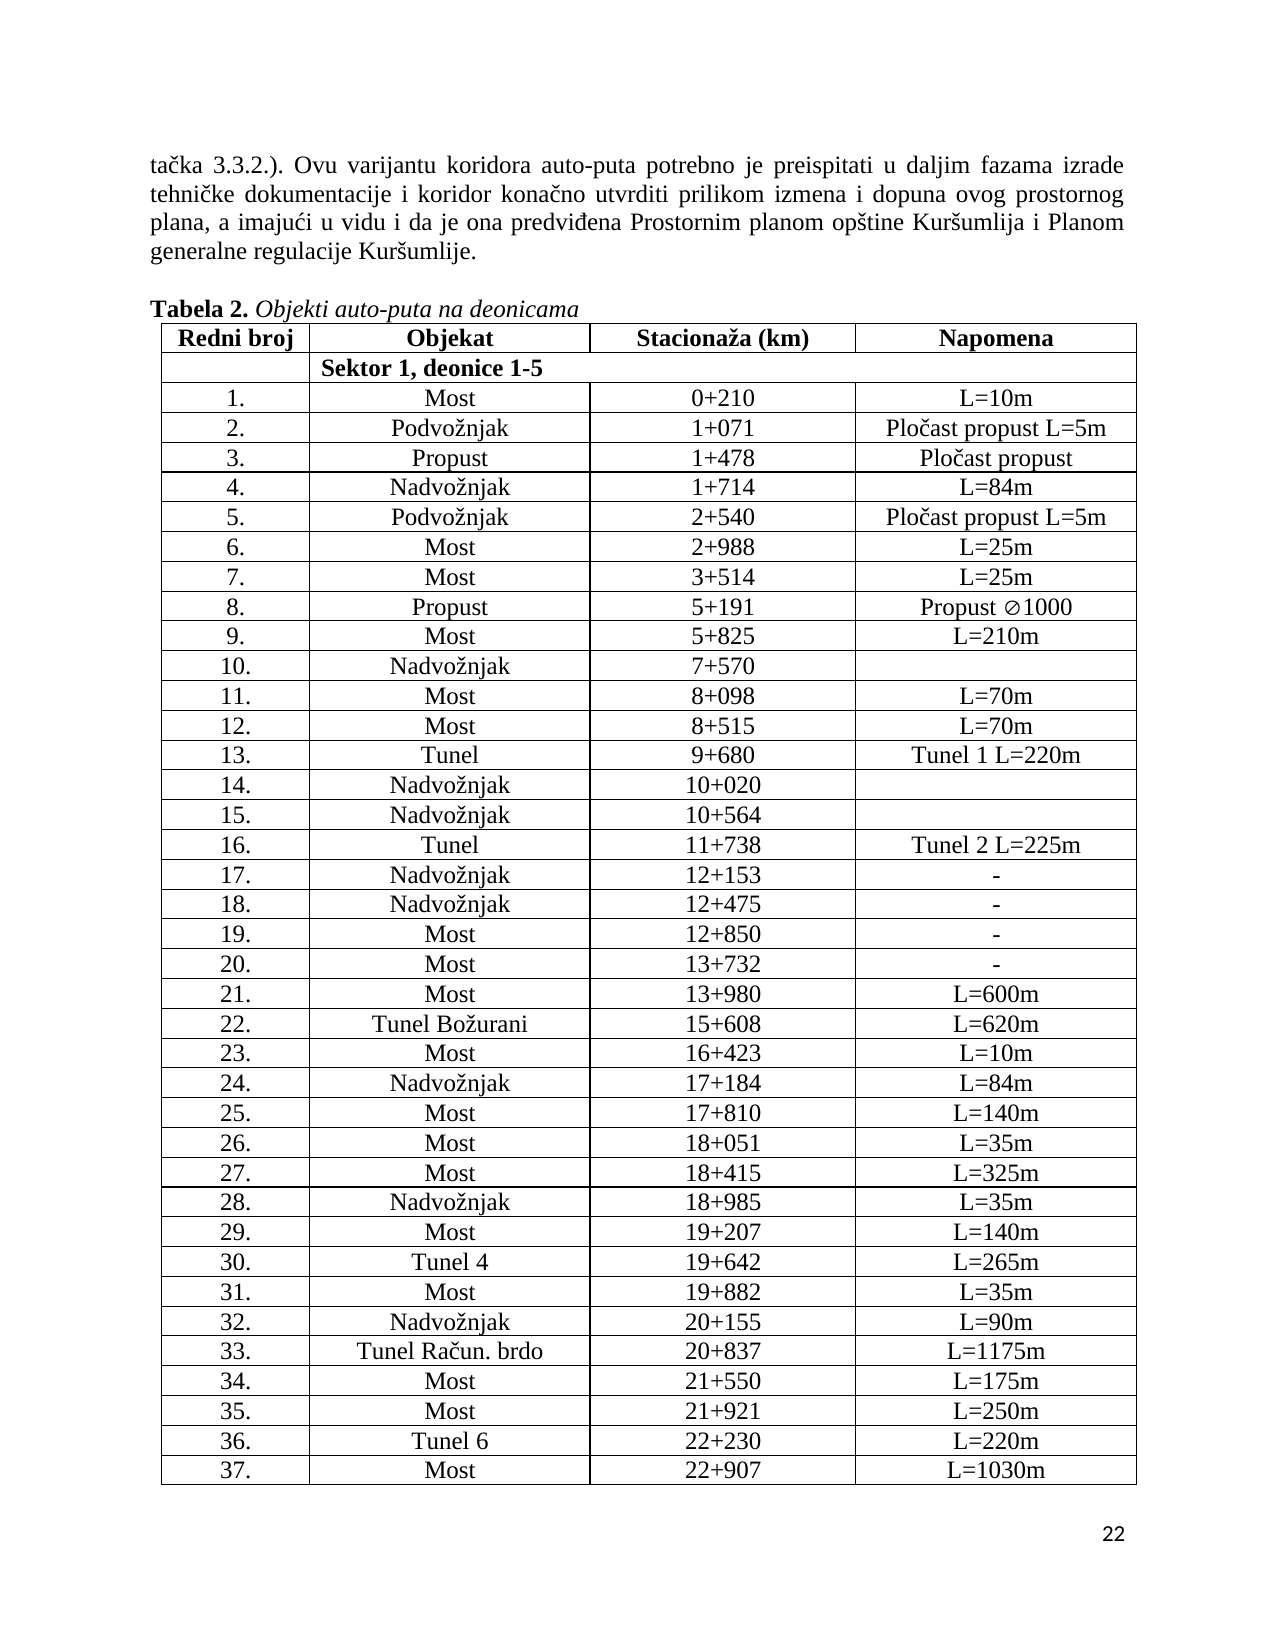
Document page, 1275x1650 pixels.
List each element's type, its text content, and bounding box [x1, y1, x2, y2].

table_cell 9. [162, 621, 309, 650]
table_cell Nadvožnjak [310, 1188, 589, 1216]
table_cell 12+850 [591, 919, 855, 948]
table_cell 19+207 [591, 1217, 855, 1246]
table_cell Sektor 1, deonice 1-5 [310, 353, 1136, 382]
table_cell 15. [162, 800, 309, 829]
table_cell 12. [162, 711, 309, 739]
table_cell - [856, 860, 1136, 888]
table_cell 2+988 [591, 532, 855, 561]
table_cell 29. [162, 1217, 309, 1246]
table_cell 36. [162, 1426, 309, 1454]
table_cell 19. [162, 919, 309, 948]
table_cell 19+882 [591, 1277, 855, 1306]
table_cell Tunel Božurani [310, 1009, 589, 1037]
table_cell 18+985 [591, 1188, 855, 1216]
table_cell 17+184 [591, 1068, 855, 1097]
table_cell 34. [162, 1366, 309, 1395]
table_cell 20. [162, 949, 309, 978]
table_cell 15+608 [591, 1009, 855, 1037]
table_cell Most [310, 1098, 589, 1127]
table_cell Tunel [310, 830, 589, 859]
table_cell Podvožnjak [310, 502, 589, 531]
table_cell 30. [162, 1247, 309, 1276]
table_cell L=84m [856, 1068, 1136, 1097]
table_cell 11+738 [591, 830, 855, 859]
table_cell Most [310, 383, 589, 412]
table_cell L=25m [856, 562, 1136, 591]
table_cell [162, 353, 309, 382]
table_cell 8+515 [591, 711, 855, 739]
table_cell 28. [162, 1188, 309, 1216]
table_header Redni broj [162, 324, 309, 352]
table_cell L=1030m [856, 1456, 1136, 1484]
table_cell 12+475 [591, 890, 855, 918]
table_cell 31. [162, 1277, 309, 1306]
table_cell [856, 770, 1136, 799]
table_cell 13+732 [591, 949, 855, 978]
table_cell 0+210 [591, 383, 855, 412]
table_cell 24. [162, 1068, 309, 1097]
table_cell 8. [162, 592, 309, 620]
table_cell Pločast propust [856, 443, 1136, 471]
table_cell 7+570 [591, 651, 855, 680]
table_cell Tunel 6 [310, 1426, 589, 1454]
table_cell - [856, 890, 1136, 918]
table_cell Nadvožnjak [310, 473, 589, 501]
table_cell Tunel [310, 741, 589, 769]
table_cell 2+540 [591, 502, 855, 531]
table_cell 18. [162, 890, 309, 918]
table_cell 3+514 [591, 562, 855, 591]
table_cell 2. [162, 413, 309, 442]
table_cell L=90m [856, 1307, 1136, 1335]
table_cell L=210m [856, 621, 1136, 650]
table_cell L=10m [856, 383, 1136, 412]
table_cell 12+153 [591, 860, 855, 888]
table_cell Most [310, 1158, 589, 1186]
table_cell 5. [162, 502, 309, 531]
table_cell L=140m [856, 1217, 1136, 1246]
table_cell Most [310, 1217, 589, 1246]
table_cell L=140m [856, 1098, 1136, 1127]
table_cell 20+155 [591, 1307, 855, 1335]
table_cell L=35m [856, 1128, 1136, 1157]
table_cell 1. [162, 383, 309, 412]
table_cell Most [310, 681, 589, 710]
table_cell 23. [162, 1039, 309, 1067]
table_cell 3. [162, 443, 309, 471]
table_cell Most [310, 919, 589, 948]
table_cell 17+810 [591, 1098, 855, 1127]
table_cell Pločast propust L=5m [856, 413, 1136, 442]
table_cell 9+680 [591, 741, 855, 769]
table_cell Most [310, 1039, 589, 1067]
table_cell L=620m [856, 1009, 1136, 1037]
table_cell 21+550 [591, 1366, 855, 1395]
table_header Napomena [856, 324, 1136, 352]
table_cell 1+478 [591, 443, 855, 471]
table_cell 32. [162, 1307, 309, 1335]
table_cell 13+980 [591, 979, 855, 1008]
table_cell Tunel 2 L=225m [856, 830, 1136, 859]
table_cell Most [310, 979, 589, 1008]
table_cell L=35m [856, 1277, 1136, 1306]
table_cell L=220m [856, 1426, 1136, 1454]
text Tabela 2. Objekti auto-puta na deonicama [150, 294, 1125, 322]
table_cell L=1175m [856, 1336, 1136, 1365]
table_cell 4. [162, 473, 309, 501]
table_cell 18+415 [591, 1158, 855, 1186]
table_cell 21. [162, 979, 309, 1008]
table_cell 35. [162, 1396, 309, 1425]
table_cell Tunel 4 [310, 1247, 589, 1276]
table_cell Podvožnjak [310, 413, 589, 442]
table_cell 26. [162, 1128, 309, 1157]
table_cell Nadvožnjak [310, 860, 589, 888]
table_cell Most [310, 1277, 589, 1306]
table_cell L=250m [856, 1396, 1136, 1425]
table_cell Nadvožnjak [310, 1068, 589, 1097]
table_cell 13. [162, 741, 309, 769]
table_cell L=25m [856, 532, 1136, 561]
table_cell Tunel Račun. brdo [310, 1336, 589, 1365]
table_cell Nadvožnjak [310, 770, 589, 799]
table_cell [856, 800, 1136, 829]
table_cell L=84m [856, 473, 1136, 501]
table_cell [856, 651, 1136, 680]
table_header Objekat [310, 324, 589, 352]
table_cell Most [310, 1366, 589, 1395]
table_cell 16. [162, 830, 309, 859]
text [150, 150, 1125, 265]
table_cell Propust [310, 592, 589, 620]
table_cell Most [310, 562, 589, 591]
table_cell L=325m [856, 1158, 1136, 1186]
table_cell 19+642 [591, 1247, 855, 1276]
table_cell - [856, 919, 1136, 948]
table_cell L=70m [856, 681, 1136, 710]
table_cell 8+098 [591, 681, 855, 710]
table_cell 1+071 [591, 413, 855, 442]
table_cell 6. [162, 532, 309, 561]
table_cell 10. [162, 651, 309, 680]
table_cell Propust [310, 443, 589, 471]
table_cell 33. [162, 1336, 309, 1365]
table_cell 21+921 [591, 1396, 855, 1425]
table_cell 10+564 [591, 800, 855, 829]
table_cell L=10m [856, 1039, 1136, 1067]
table_cell Most [310, 532, 589, 561]
table_cell 16+423 [591, 1039, 855, 1067]
table_cell 22+907 [591, 1456, 855, 1484]
table_cell 25. [162, 1098, 309, 1127]
table_cell 7. [162, 562, 309, 591]
table_cell Most [310, 711, 589, 739]
table_cell Nadvožnjak [310, 890, 589, 918]
table_cell 10+020 [591, 770, 855, 799]
table_cell 22. [162, 1009, 309, 1037]
table_cell Most [310, 1396, 589, 1425]
table_cell 1+714 [591, 473, 855, 501]
table_header Stacionaža (km) [591, 324, 855, 352]
table_cell - [856, 949, 1136, 978]
table_cell Most [310, 1456, 589, 1484]
table_cell Nadvožnjak [310, 800, 589, 829]
table_cell L=600m [856, 979, 1136, 1008]
table_cell Most [310, 1128, 589, 1157]
table_cell 22+230 [591, 1426, 855, 1454]
table_cell 14. [162, 770, 309, 799]
table_cell Propust 1000 [856, 592, 1136, 620]
table_cell 20+837 [591, 1336, 855, 1365]
table_cell 11. [162, 681, 309, 710]
table_cell Nadvožnjak [310, 651, 589, 680]
table_cell L=265m [856, 1247, 1136, 1276]
table_cell 37. [162, 1456, 309, 1484]
table_cell 17. [162, 860, 309, 888]
table_cell Tunel 1 L=220m [856, 741, 1136, 769]
table_cell L=175m [856, 1366, 1136, 1395]
table_cell Most [310, 949, 589, 978]
table_cell Nadvožnjak [310, 1307, 589, 1335]
table_cell 5+191 [591, 592, 855, 620]
table_cell Most [310, 621, 589, 650]
table_cell 5+825 [591, 621, 855, 650]
table_cell 18+051 [591, 1128, 855, 1157]
table_cell 27. [162, 1158, 309, 1186]
table_cell L=70m [856, 711, 1136, 739]
table_cell Pločast propust L=5m [856, 502, 1136, 531]
table_cell L=35m [856, 1188, 1136, 1216]
